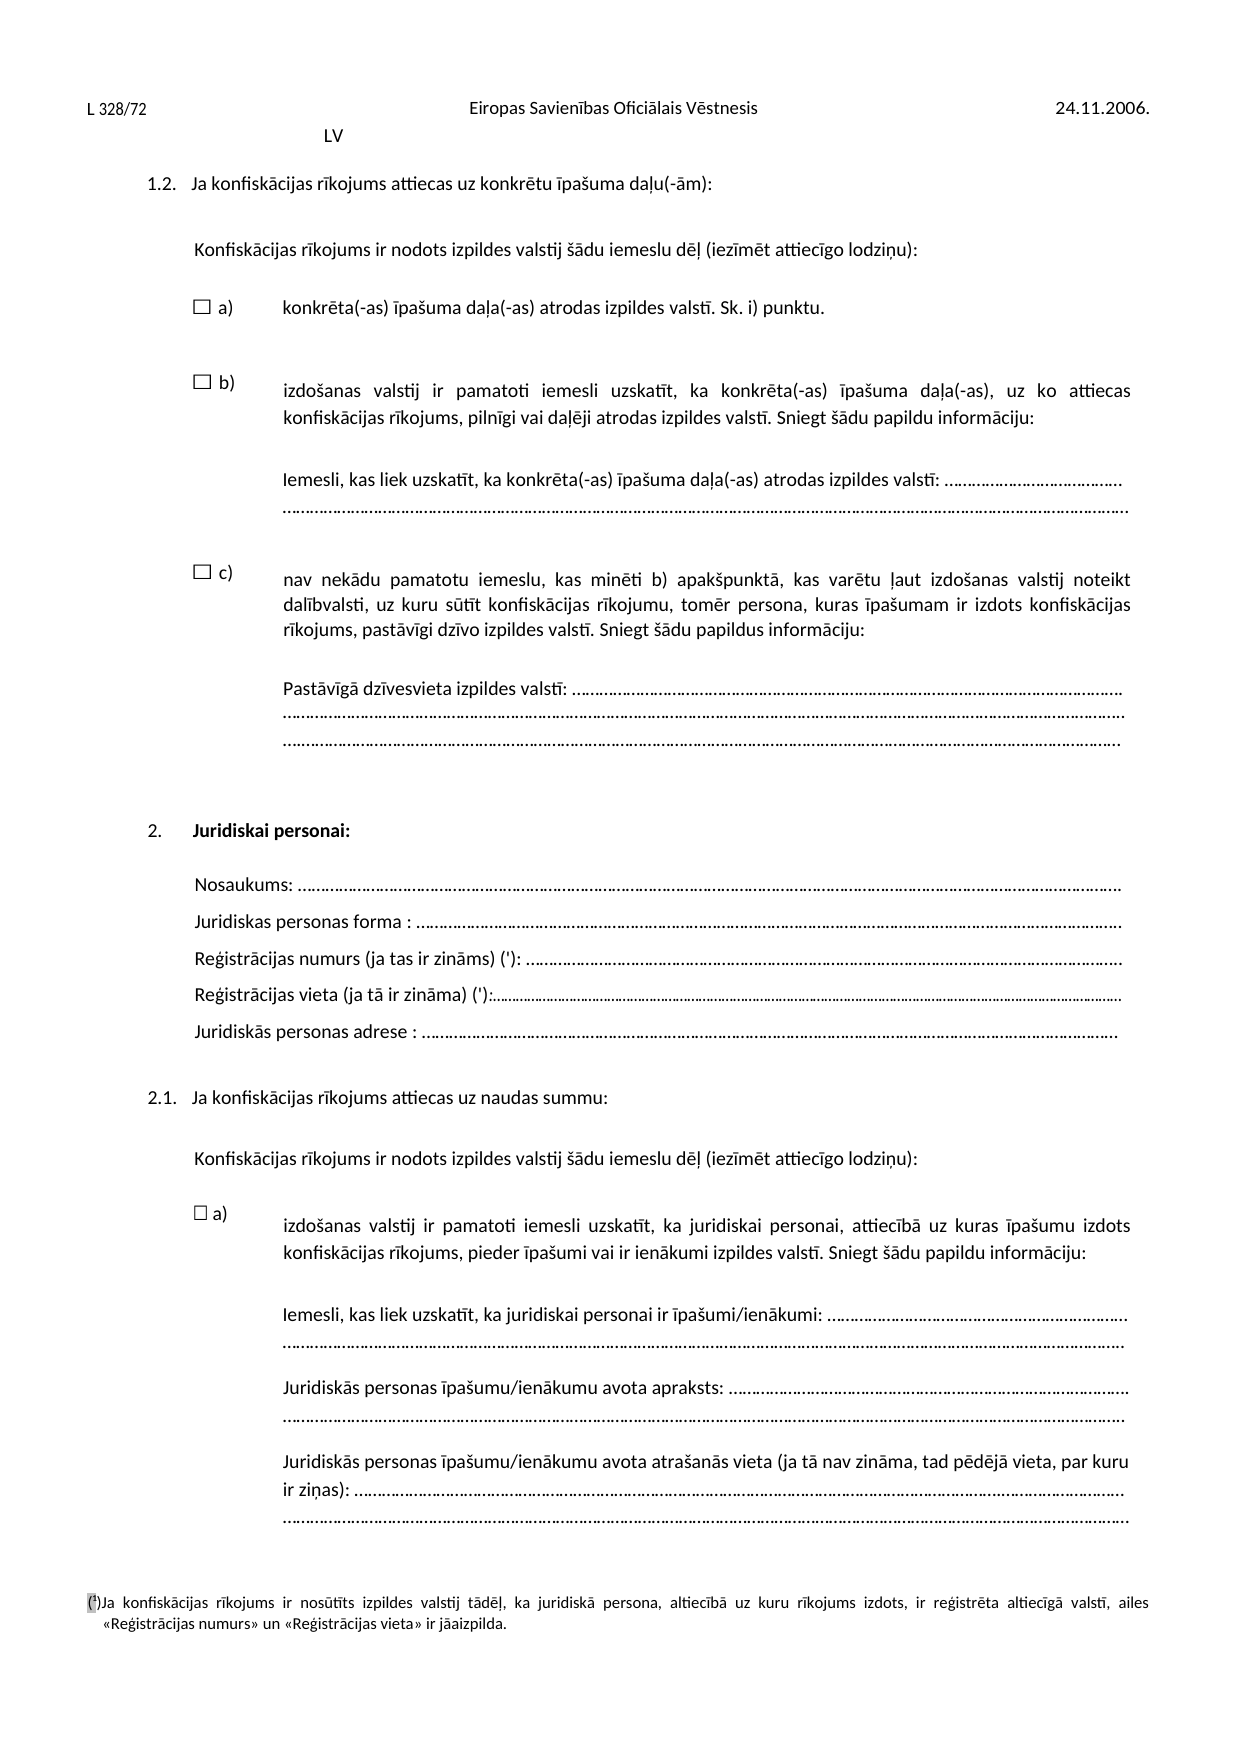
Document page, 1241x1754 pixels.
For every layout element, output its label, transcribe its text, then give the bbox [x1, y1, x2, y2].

text Konfiskācijas rīkojums ir nodots izpildes valstij šādu iemeslu dēļ (iezīmēt attiecīgo lodziņu): [194, 242, 1099, 259]
text a) [191, 293, 250, 320]
text Reģistrācijas numurs (ja tas ir zināms) ('): ………………………………………………………………………………………………………………….. [194, 952, 1132, 968]
text (¹)Ja konfiskācijas rīkojums ir nosūtīts izpildes valstij tādēļ, ka juridiskā persona, altiecībā uz kuru rīkojums izdots, ir reģistrēta altiecīgā valstī, ailes «Reģistrācijas numurs» un «Reģistrācijas vieta» ir jāaizpilda. [87, 1592, 1150, 1634]
text 1.2. Ja konfiskācijas rīkojums attiecas uz konkrētu īpašuma daļu(-ām): [147, 177, 768, 193]
text Juridiskas personas forma : ……………………………………………………………………………………………………………………………………….. [194, 914, 1132, 931]
text nav nekādu pamatotu iemeslu, kas minēti b) apakšpunktā, kas varētu ļaut izdošanas valstij noteikt dalībvalsti, uz kuru sūtīt konfiskācijas rīkojumu, tomēr persona, kuras īpašumam ir izdots konfiskācijas rīkojums, pastāvīgi dzīvo izpildes valstī. Sniegt šādu papildus informāciju: [283, 566, 1133, 641]
text konkrēta(-as) īpašuma daļa(-as) atrodas izpildes valstī. Sk. i) punktu. [282, 301, 929, 318]
text 2.1. Ja konfiskācijas rīkojums attiecas uz naudas summu: [147, 1091, 1132, 1108]
text 2. Juridiskai personai: [147, 823, 1132, 841]
text c) [191, 558, 249, 585]
text 24.11.2006. [1055, 99, 1152, 118]
text ………………………………………………………………………………………………………………………………………………………………….. [282, 1330, 1132, 1354]
text …………………………………………………………………………………………………………………………………………………………………… [282, 495, 1132, 519]
text ………………………………………………………………………………………………………………………………………………………………….. [283, 699, 1132, 723]
text Juridiskās personas īpašumu/ienākumu avota apraksts: ……………………………………………………………………………. [283, 1376, 1132, 1400]
text Reģistrācijas vieta (ja tā ir zināma) ('):………………………………………………………………………………………………………………………………………………… [194, 987, 1132, 1005]
text LV [177, 126, 343, 147]
text Pastāvīgā dzīvesvieta izpildes valstī: …………………………………………………………………………………………………………. [283, 682, 1132, 699]
text …………………………………………………………………………………………………………………………………………………………………… [283, 1504, 1133, 1529]
text Konfiskācijas rīkojums ir nodots izpildes valstij šādu iemeslu dēļ (iezīmēt attiecīgo lodziņu): [194, 1152, 1132, 1168]
text Eiropas Savienības Oficiālais Vēstnesis [469, 98, 769, 118]
text ….……………………………………………………………………………………………………………………………………………………………… [283, 727, 1132, 751]
text Nosaukums: ………………………………………………………………………………………………………………………………………………………………. [194, 878, 1132, 895]
text a) [193, 1199, 249, 1226]
text Iemesli, kas liek uzskatīt, ka konkrēta(-as) īpašuma daļa(-as) atrodas izpildes valstī: ………………………………… [282, 467, 1132, 491]
text Juridiskās personas adrese : ……………………………………………………………………………………………………………………………………… [194, 1025, 1132, 1042]
text L 328/72 [87, 98, 159, 119]
text b) [191, 368, 250, 395]
text izdošanas valstij ir pamatoti iemesli uzskatīt, ka juridiskai personai, attiecībā uz kuras īpašumu izdots konfiskācijas rīkojums, pieder īpašumi vai ir ienākumi izpildes valstī. Sniegt šādu papildu informāciju: [283, 1211, 1133, 1264]
text Juridiskās personas īpašumu/ienākumu avota atrašanās vieta (ja tā nav zināma, tad pēdējā vieta, par kuru ir ziņas): …………………………………………………………………………………………………………………………….……………………… [283, 1449, 1133, 1501]
text ………………………………………………………………………………………………………………………………………………………………….. [283, 1403, 1132, 1427]
text Iemesli, kas liek uzskatīt, ka juridiskai personai ir īpašumi/ienākumi: ………………………………………………………… [282, 1302, 1132, 1326]
text izdošanas valstij ir pamatoti iemesli uzskatīt, ka konkrēta(-as) īpašuma daļa(-as), uz ko attiecas konfiskācijas rīkojums, pilnīgi vai daļēji atrodas izpildes valstī. Sniegt šādu papildu informāciju: [283, 376, 1133, 430]
